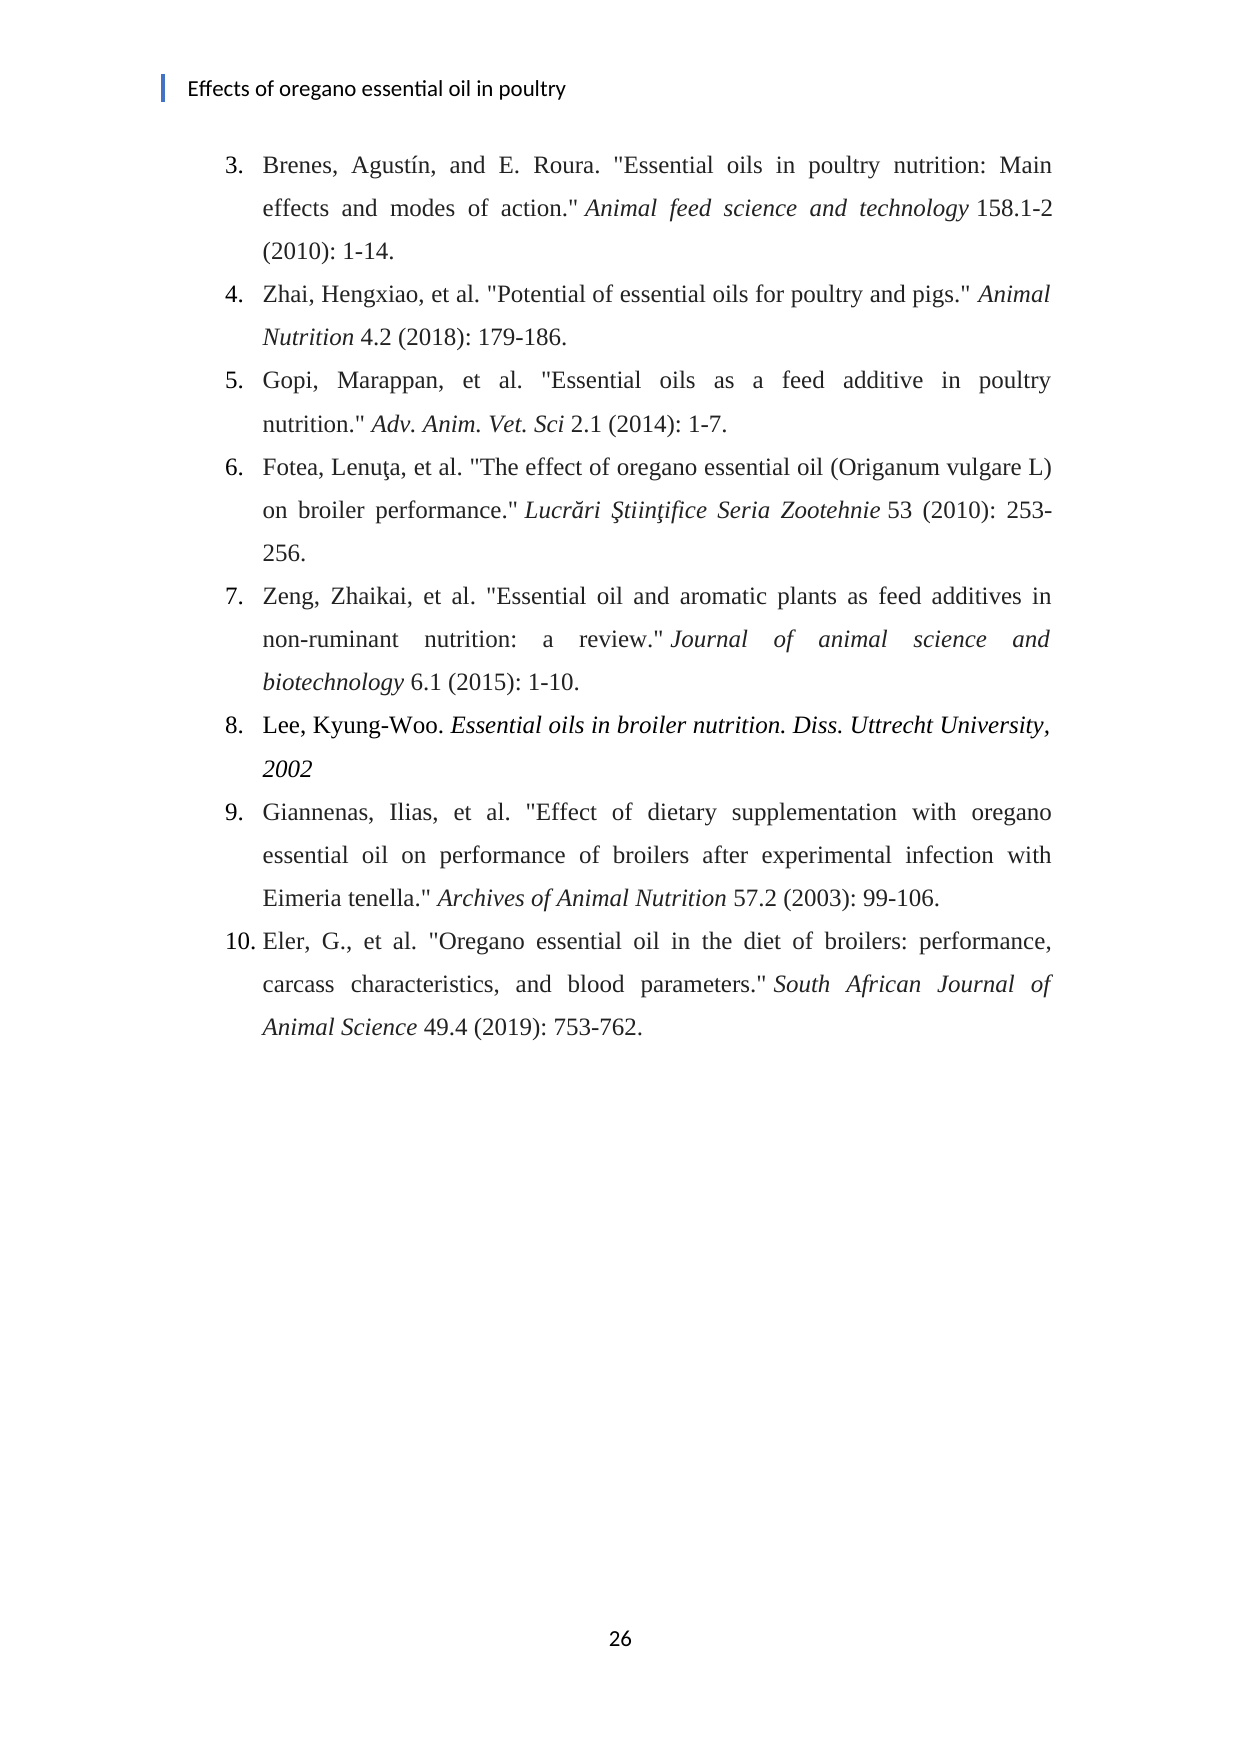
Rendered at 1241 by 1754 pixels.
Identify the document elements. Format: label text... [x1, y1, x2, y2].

list Brenes, Agustín, and E. Roura. "Essential oils in poultry nutrition: Main effects and modes of action." Animal feed science and technology 158.1-2 (2010): 1-14. [225, 150, 1053, 265]
list Giannenas, Ilias, et al. "Effect of dietary supplementation with oregano essential oil on performance of broilers after experimental infection with Eimeria tenella." Archives of Animal Nutrition 57.2 (2003): 99-106. [225, 797, 1053, 912]
list Gopi, Marappan, et al. "Essential oils as a feed additive in poultry nutrition." Adv. Anim. Vet. Sci 2.1 (2014): 1-7. [225, 366, 1053, 437]
list Eler, G., et al. "Oregano essential oil in the diet of broilers: performance, carcass characteristics, and blood parameters." South African Journal of Animal Science 49.4 (2019): 753-762. [225, 926, 1053, 1041]
list Zeng, Zhaikai, et al. "Essential oil and aromatic plants as feed additives in non-ruminant nutrition: a review." Journal of animal science and biotechnology 6.1 (2015): 1-10. [225, 581, 1053, 696]
list Fotea, Lenuţa, et al. "The effect of oregano essential oil (Origanum vulgare L) on broiler performance." Lucrări Ştiinţifice Seria Zootehnie 53 (2010): 253-256. [225, 452, 1053, 567]
list Zhai, Hengxiao, et al. "Potential of essential oils for poultry and pigs." Animal Nutrition 4.2 (2018): 179-186. [225, 279, 1053, 351]
list Lee, Kyung-Woo. Essential oils in broiler nutrition. Diss. Uttrecht University, 2002 [225, 711, 1053, 782]
